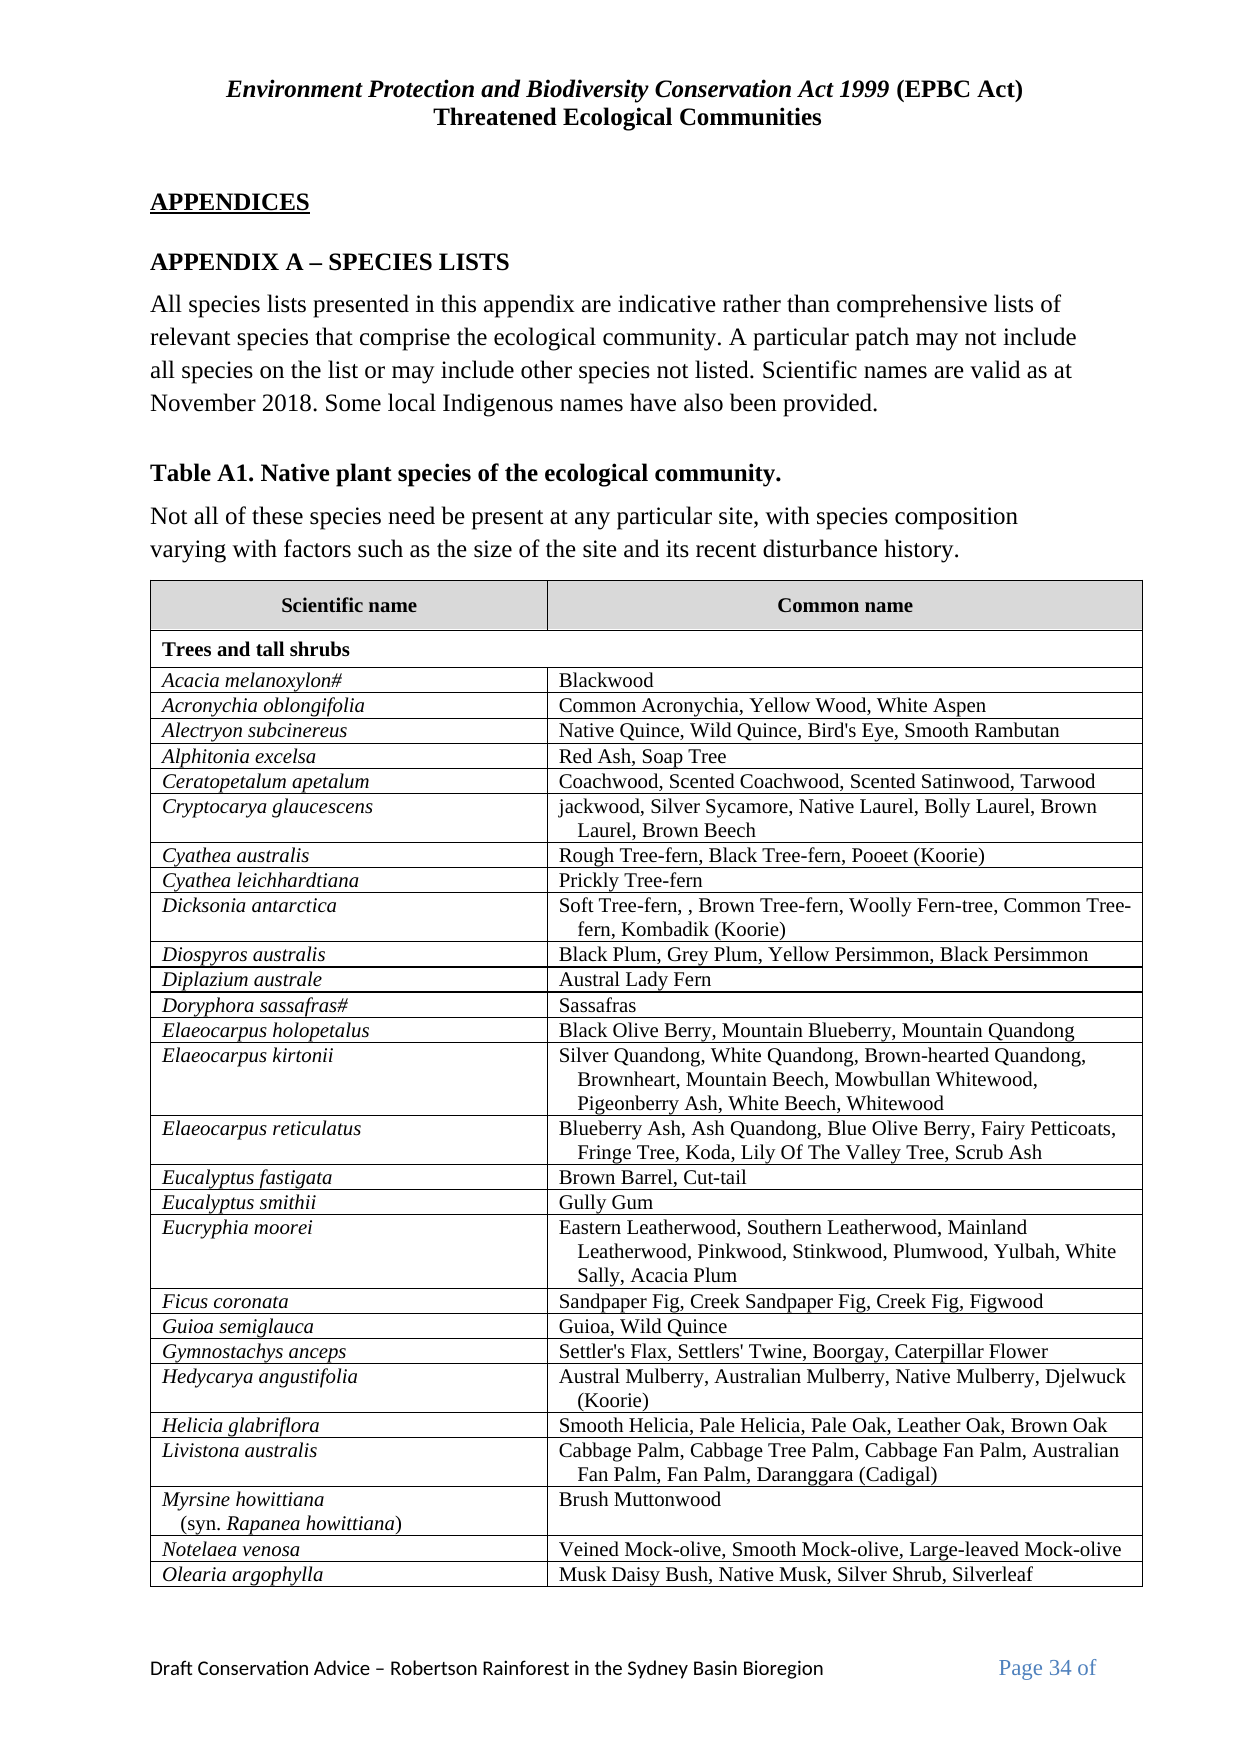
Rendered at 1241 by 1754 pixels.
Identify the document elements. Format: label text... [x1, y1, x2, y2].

table_cell Notelaea venosa [151, 1536, 547, 1561]
subtitle APPENDICES [150, 187, 1090, 216]
table_cell Eucalyptus fastigata [151, 1165, 547, 1189]
table_cell Eastern Leatherwood, Southern Leatherwood, Mainland Leatherwood, Pinkwood, Stinkwood, Plumwood, Yulbah, White Sally, Acacia Plum [548, 1215, 1142, 1287]
table_cell Settler's Flax, Settlers' Twine, Boorgay, Caterpillar Flower [548, 1339, 1142, 1363]
table_cell Gymnostachys anceps [151, 1339, 547, 1363]
table_cell Musk Daisy Bush, Native Musk, Silver Shrub, Silverleaf [548, 1562, 1142, 1586]
table_cell Austral Mulberry, Australian Mulberry, Native Mulberry, Djelwuck (Koorie) [548, 1364, 1142, 1412]
table_cell Myrsine howittiana (syn. Rapanea howittiana) [151, 1487, 547, 1535]
table_header Scientific name [151, 581, 547, 629]
table_cell Guioa semiglauca [151, 1314, 547, 1338]
table_cell Doryphora sassafras# [151, 993, 547, 1017]
subtitle Appendix A – Species lists [150, 247, 1090, 276]
table_cell Sassafras [548, 993, 1142, 1017]
table_cell Elaeocarpus kirtonii [151, 1043, 547, 1115]
table_cell Diplazium australe [151, 968, 547, 991]
table_cell Guioa, Wild Quince [548, 1314, 1142, 1338]
table_cell Austral Lady Fern [548, 968, 1142, 991]
table_cell Cyathea leichhardtiana [151, 868, 547, 892]
table_cell Ceratopetalum apetalum [151, 769, 547, 793]
table_cell Sandpaper Fig, Creek Sandpaper Fig, Creek Fig, Figwood [548, 1289, 1142, 1313]
table_cell Brush Muttonwood [548, 1487, 1142, 1535]
table_cell Blackwood [548, 668, 1142, 692]
table_cell Red Ash, Soap Tree [548, 744, 1142, 768]
table_cell Prickly Tree-fern [548, 868, 1142, 892]
table_cell Veined Mock-olive, Smooth Mock-olive, Large-leaved Mock-olive [548, 1536, 1142, 1561]
table_cell Trees and tall shrubs [151, 631, 1142, 667]
table_cell Blueberry Ash, Ash Quandong, Blue Olive Berry, Fairy Petticoats, Fringe Tree, Koda, Lily Of The Valley Tree, Scrub Ash [548, 1116, 1142, 1164]
table_cell Alectryon subcinereus [151, 719, 547, 742]
table_cell Cabbage Palm, Cabbage Tree Palm, Cabbage Fan Palm, Australian Fan Palm, Fan Palm, Daranggara (Cadigal) [548, 1438, 1142, 1486]
table_cell Ficus coronata [151, 1289, 547, 1313]
table_cell Alphitonia excelsa [151, 744, 547, 768]
table_cell Black Olive Berry, Mountain Blueberry, Mountain Quandong [548, 1018, 1142, 1042]
table_cell Acacia melanoxylon# [151, 668, 547, 692]
table_cell Cryptocarya glaucescens [151, 794, 547, 842]
table_cell Smooth Helicia, Pale Helicia, Pale Oak, Leather Oak, Brown Oak [548, 1413, 1142, 1437]
table_cell Rough Tree-fern, Black Tree-fern, Pooeet (Koorie) [548, 843, 1142, 867]
table_cell Acronychia oblongifolia [151, 693, 547, 717]
table_cell Elaeocarpus reticulatus [151, 1116, 547, 1164]
table_cell Silver Quandong, White Quandong, Brown-hearted Quandong, Brownheart, Mountain Beech, Mowbullan Whitewood, Pigeonberry Ash, White Beech, Whitewood [548, 1043, 1142, 1115]
table_cell Elaeocarpus holopetalus [151, 1018, 547, 1042]
table_cell Livistona australis [151, 1438, 547, 1486]
table_cell jackwood, Silver Sycamore, Native Laurel, Bolly Laurel, Brown Laurel, Brown Beech [548, 794, 1142, 842]
table_cell Eucryphia moorei [151, 1215, 547, 1287]
text Not all of these species need be present at any particular site, with species composition varying with factors such as the size of the site and its recent disturbance history. [150, 501, 1090, 563]
table_cell Black Plum, Grey Plum, Yellow Persimmon, Black Persimmon [548, 942, 1142, 966]
table_cell Cyathea australis [151, 843, 547, 867]
table_cell Common Acronychia, Yellow Wood, White Aspen [548, 693, 1142, 717]
table_cell Dicksonia antarctica [151, 893, 547, 941]
table_cell Diospyros australis [151, 942, 547, 966]
table_cell Helicia glabriflora [151, 1413, 547, 1437]
subtitle Table A1. Native plant species of the ecological community. [150, 458, 1090, 487]
table_cell Olearia argophylla [151, 1562, 547, 1586]
table_cell Soft Tree-fern, , Brown Tree-fern, Woolly Fern-tree, Common Tree-fern, Kombadik (Koorie) [548, 893, 1142, 941]
table_header Common name [548, 581, 1142, 629]
text All species lists presented in this appendix are indicative rather than comprehensive lists of relevant species that comprise the ecological community. A particular patch may not include all species on the list or may include other species not listed. Scientific names are valid as at November 2018. Some local Indigenous names have also been provided. [150, 289, 1090, 417]
table_cell Native Quince, Wild Quince, Bird's Eye, Smooth Rambutan [548, 719, 1142, 742]
table_cell Eucalyptus smithii [151, 1190, 547, 1214]
table_cell Brown Barrel, Cut-tail [548, 1165, 1142, 1189]
table_cell Hedycarya angustifolia [151, 1364, 547, 1412]
table_cell Gully Gum [548, 1190, 1142, 1214]
table_cell Coachwood, Scented Coachwood, Scented Satinwood, Tarwood [548, 769, 1142, 793]
